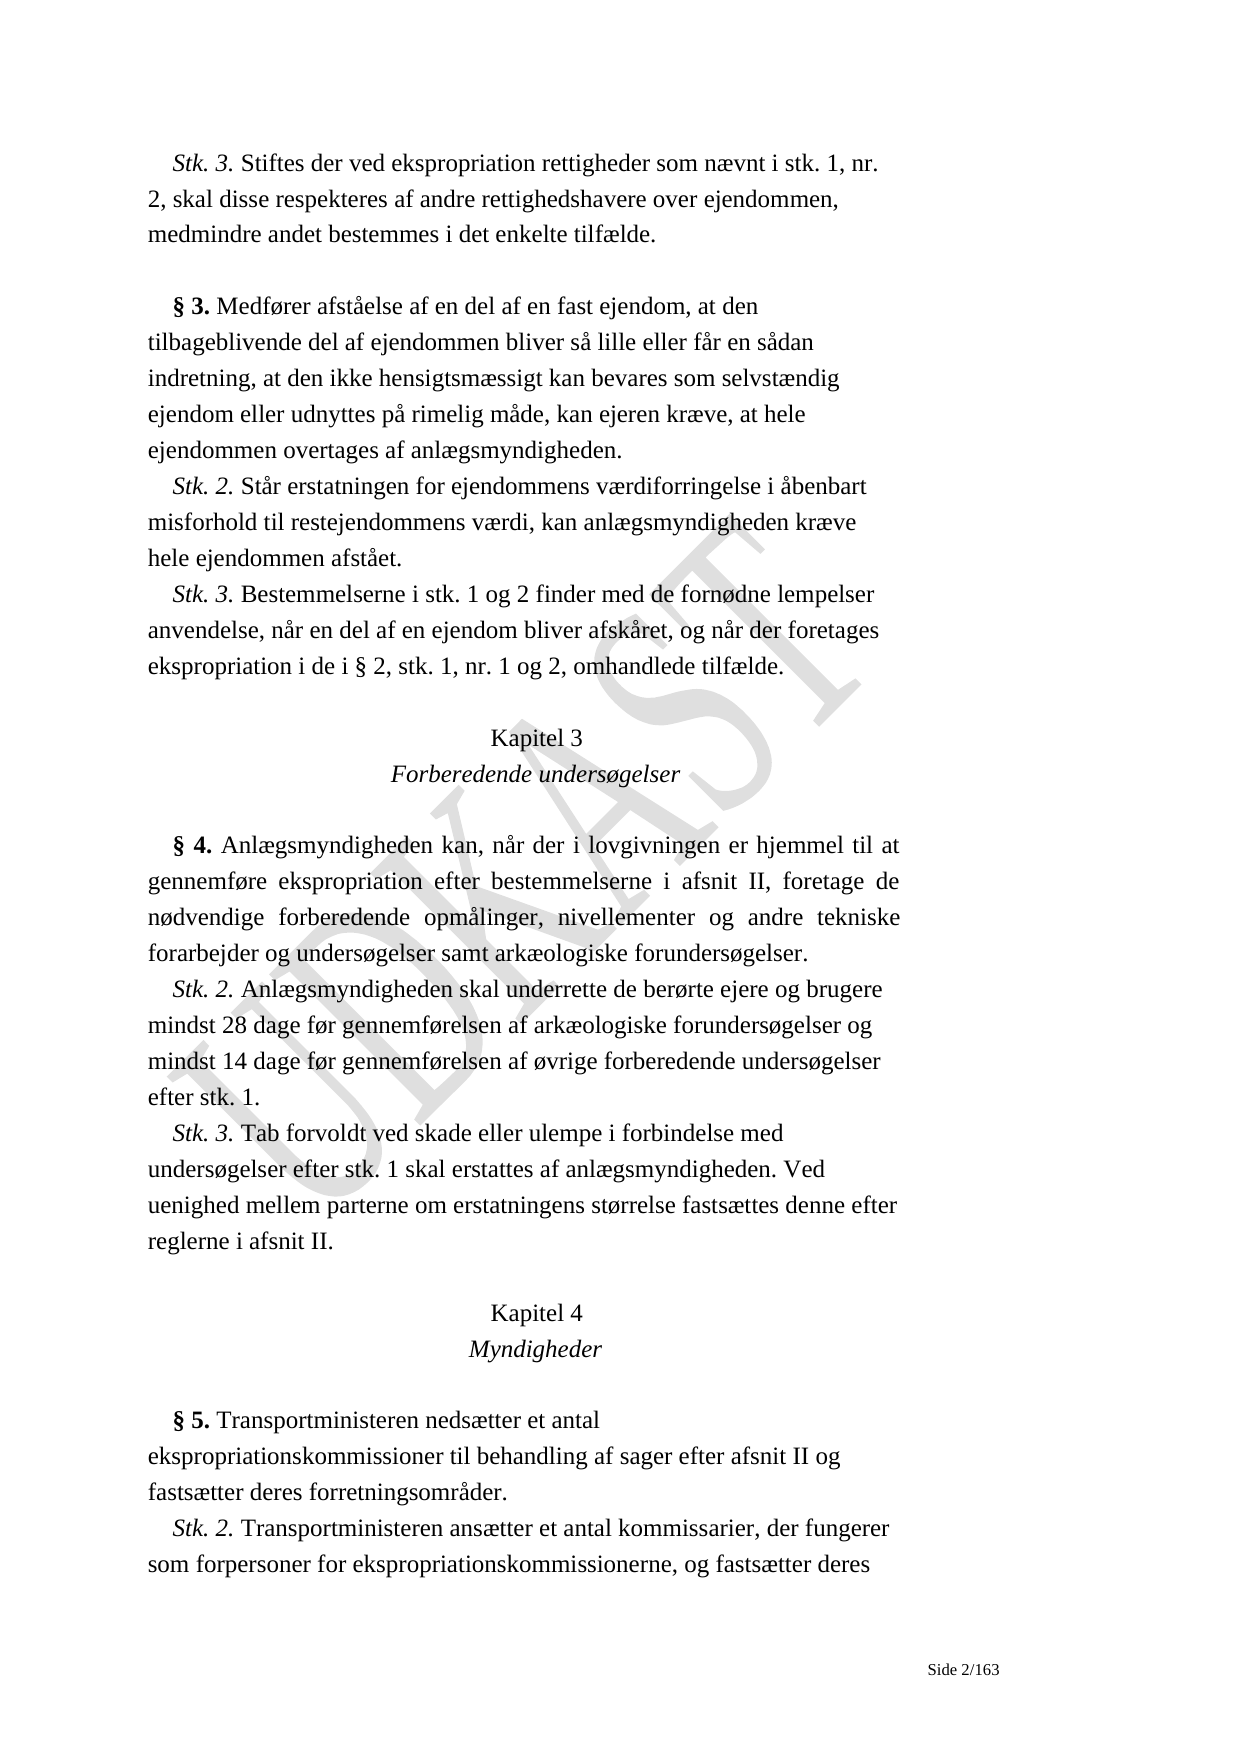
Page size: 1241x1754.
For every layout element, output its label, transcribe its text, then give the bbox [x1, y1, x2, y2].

text Myndigheder [148, 1334, 901, 1362]
text § 5. Transportministeren nedsætter et antal ekspropriationskommissioner til behandling af sager efter afsnit II og fastsætter deres forretningsområder. [148, 1406, 901, 1506]
text Stk. 3. Tab forvoldt ved skade eller ulempe i forbindelse med undersøgelser efter stk. 1 skal erstattes af anlægsmyndigheden. Ved uenighed mellem parterne om erstatningens størrelse fastsættes denne efter reglerne i afsnit II. [148, 1118, 901, 1254]
text Stk. 2. Står erstatningen for ejendommens værdiforringelse i åbenbart misforhold til restejendommens værdi, kan anlægsmyndigheden kræve hele ejendommen afstået. [148, 471, 901, 572]
text Kapitel 3 [148, 723, 901, 751]
text § 4. Anlægsmyndigheden kan, når der i lovgivningen er hjemmel til at gennemføre ekspropriation efter bestemmelserne i afsnit II, foretage de nødvendige forberedende opmålinger, nivellementer og andre tekniske forarbejder og undersøgelser samt arkæologiske forundersøgelser. [148, 831, 901, 967]
text Kapitel 4 [148, 1298, 901, 1326]
text Stk. 2. Anlægsmyndigheden skal underrette de berørte ejere og brugere mindst 28 dage før gennemførelsen af arkæologiske forundersøgelser og mindst 14 dage før gennemførelsen af øvrige forberedende undersøgelser efter stk. 1. [148, 974, 901, 1111]
text Stk. 3. Bestemmelserne i stk. 1 og 2 finder med de fornødne lempelser anvendelse, når en del af en ejendom bliver afskåret, og når der foretages ekspropriation i de i § 2, stk. 1, nr. 1 og 2, omhandlede tilfælde. [148, 579, 901, 679]
text Forberedende undersøgelser [148, 759, 901, 787]
text § 3. Medfører afståelse af en del af en fast ejendom, at den tilbageblivende del af ejendommen bliver så lille eller får en sådan indretning, at den ikke hensigtsmæssigt kan bevares som selvstændig ejendom eller udnyttes på rimelig måde, kan ejeren kræve, at hele ejendommen overtages af anlægsmyndigheden. [148, 291, 901, 464]
text Stk. 3. Stiftes der ved ekspropriation rettigheder som nævnt i stk. 1, nr. 2, skal disse respekteres af andre rettighedshavere over ejendommen, medmindre andet bestemmes i det enkelte tilfælde. [148, 148, 901, 248]
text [148, 1513, 901, 1578]
